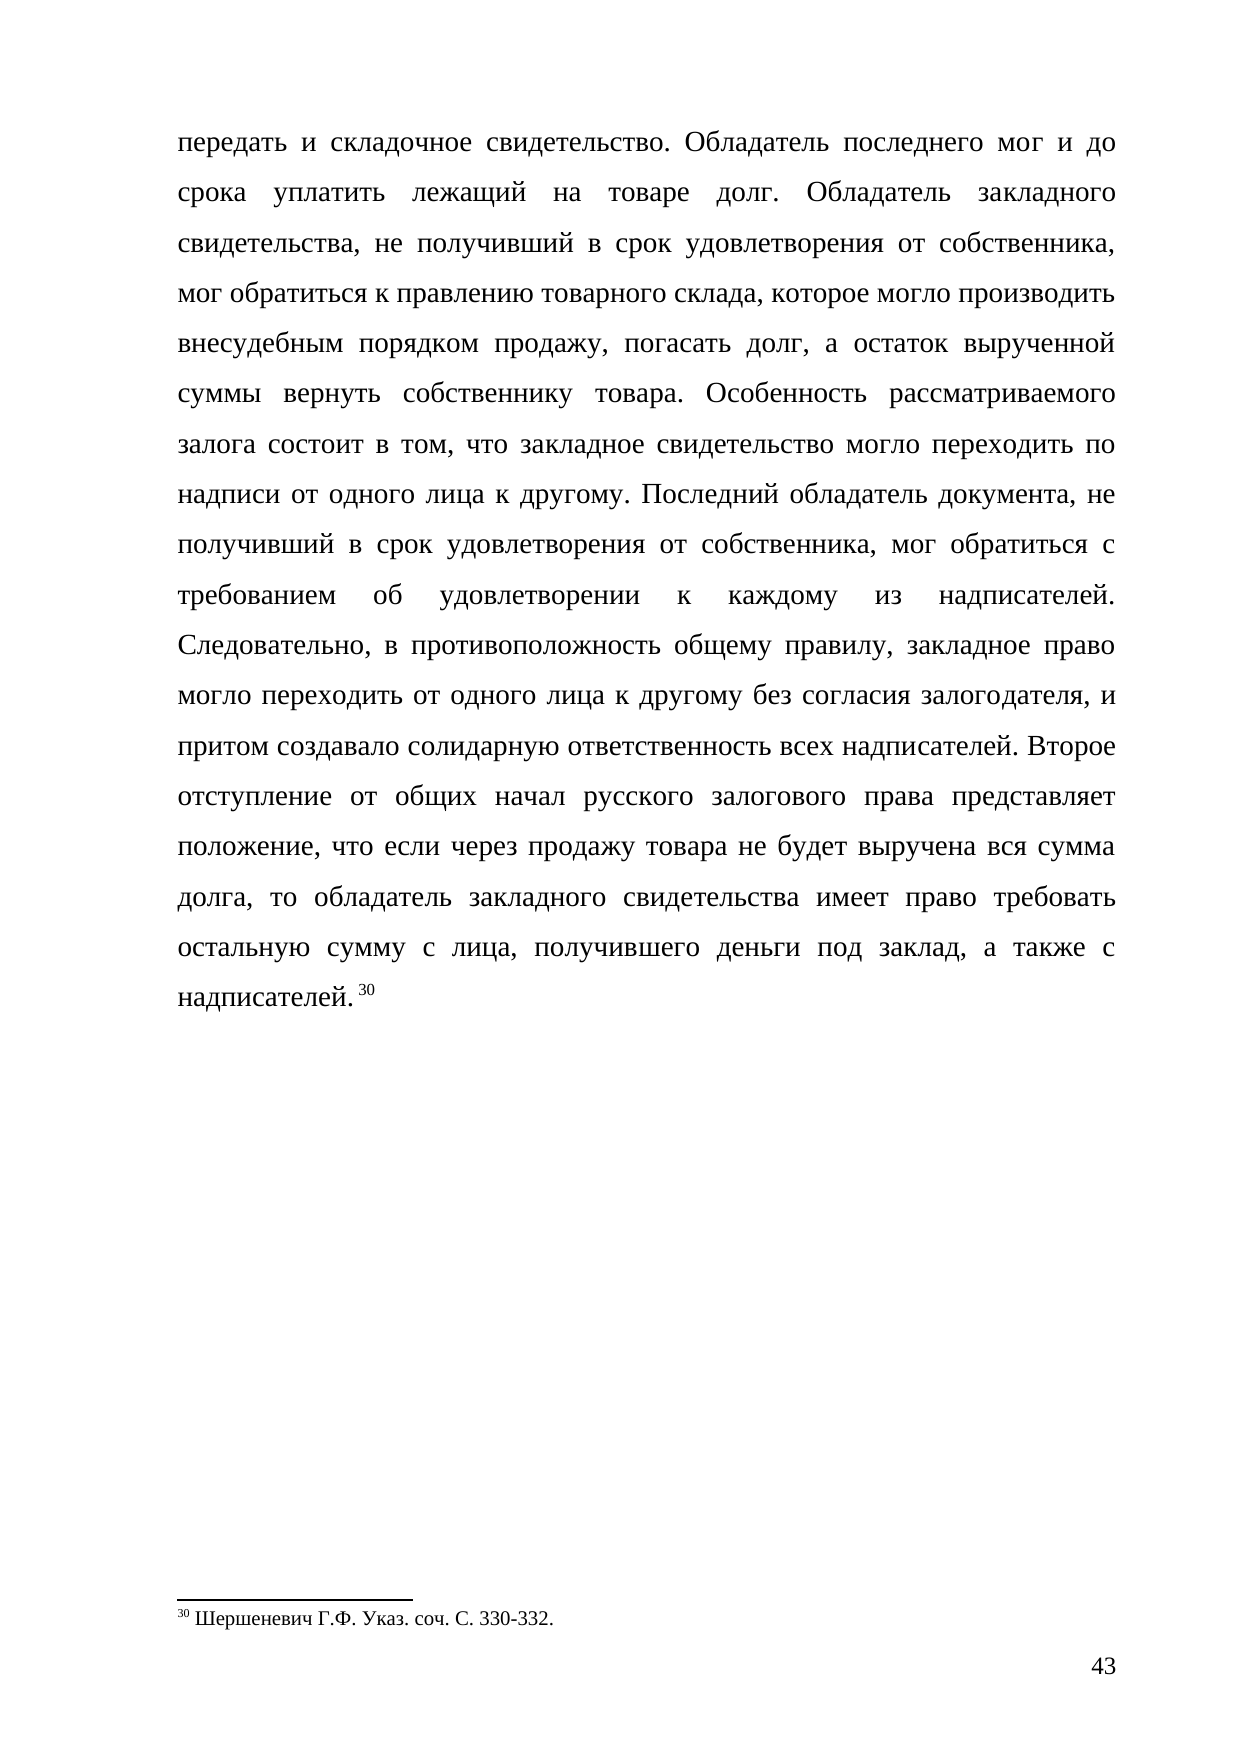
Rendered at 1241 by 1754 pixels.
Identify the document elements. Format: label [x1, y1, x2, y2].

text [177, 124, 1116, 1013]
